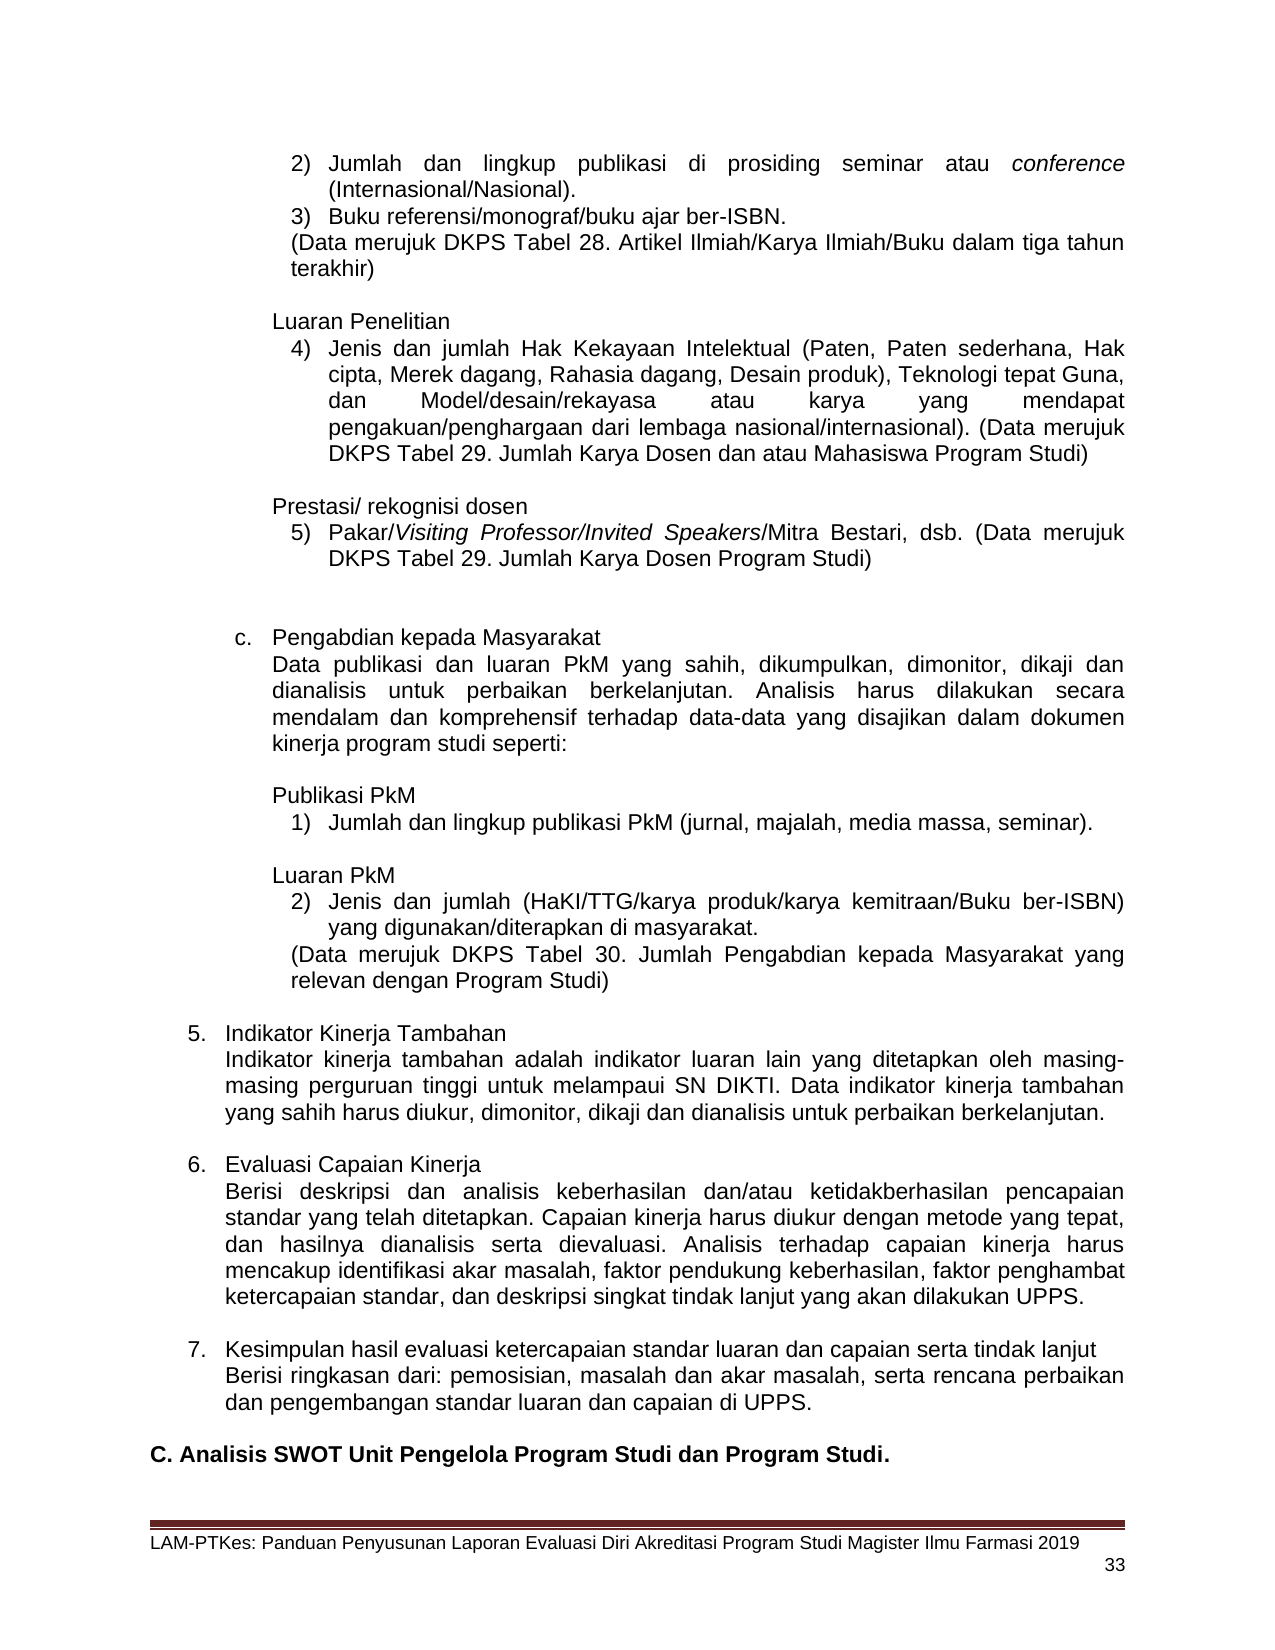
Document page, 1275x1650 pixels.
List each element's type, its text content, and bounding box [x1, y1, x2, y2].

list Jenis dan jumlah Hak Kekayaan Intelektual (Paten, Paten sederhana, Hak cipta, Merek dagang, Rahasia dagang, Desain produk), Teknologi tepat Guna, dan Model/desain/rekayasa atau karya yang mendapat pengakuan/penghargaan dari lembaga nasional/internasional). (Data merujuk DKPS Tabel 29. Jumlah Karya Dosen dan atau Mahasiswa Program Studi) [291, 334, 1125, 466]
list Evaluasi Capaian Kinerja [187, 1151, 1125, 1178]
list Pakar/Visiting Professor/Invited Speakers/Mitra Bestari, dsb. (Data merujuk DKPS Tabel 29. Jumlah Karya Dosen Program Studi) [291, 519, 1125, 572]
text (Data merujuk DKPS Tabel 30. Jumlah Pengabdian kepada Masyarakat yang relevan dengan Program Studi) [291, 941, 1125, 993]
text Prestasi/ rekognisi dosen [272, 493, 1125, 519]
text (Data merujuk DKPS Tabel 28. Artikel Ilmiah/Karya Ilmiah/Buku dalam tiga tahun terakhir) [291, 229, 1125, 282]
text Berisi deskripsi dan analisis keberhasilan dan/atau ketidakberhasilan pencapaian standar yang telah ditetapkan. Capaian kinerja harus diukur dengan metode yang tepat, dan hasilnya dianalisis serta dievaluasi. Analisis terhadap capaian kinerja harus mencakup identifikasi akar masalah, faktor pendukung keberhasilan, faktor penghambat ketercapaian standar, dan deskripsi singkat tindak lanjut yang akan dilakukan UPPS. [225, 1178, 1125, 1309]
list Indikator Kinerja Tambahan [187, 1020, 1125, 1046]
list Pengabdian kepada Masyarakat [234, 624, 1125, 651]
list Buku referensi/monograf/buku ajar ber-ISBN. [291, 203, 1125, 229]
text Luaran PkM [272, 862, 1125, 888]
text Publikasi PkM [272, 782, 1125, 809]
list Kesimpulan hasil evaluasi ketercapaian standar luaran dan capaian serta tindak lanjut [187, 1336, 1125, 1362]
subtitle C. Analisis SWOT Unit Pengelola Program Studi dan Program Studi. [150, 1441, 1125, 1468]
text Data publikasi dan luaran PkM yang sahih, dikumpulkan, dimonitor, dikaji dan dianalisis untuk perbaikan berkelanjutan. Analisis harus dilakukan secara mendalam dan komprehensif terhadap data-data yang disajikan dalam dokumen kinerja program studi seperti: [272, 651, 1125, 756]
list Jumlah dan lingkup publikasi di prosiding seminar atau conference (Internasional/Nasional). [291, 150, 1125, 203]
list Jumlah dan lingkup publikasi PkM (jurnal, majalah, media massa, seminar). [291, 809, 1125, 835]
list Jenis dan jumlah (HaKI/TTG/karya produk/karya kemitraan/Buku ber-ISBN) yang digunakan/diterapkan di masyarakat. [291, 888, 1125, 941]
text Luaran Penelitian [272, 308, 1125, 334]
text Indikator kinerja tambahan adalah indikator luaran lain yang ditetapkan oleh masing-masing perguruan tinggi untuk melampaui SN DIKTI. Data indikator kinerja tambahan yang sahih harus diukur, dimonitor, dikaji dan dianalisis untuk perbaikan berkelanjutan. [225, 1046, 1125, 1125]
text Berisi ringkasan dari: pemosisian, masalah dan akar masalah, serta rencana perbaikan dan pengembangan standar luaran dan capaian di UPPS. [225, 1362, 1125, 1415]
